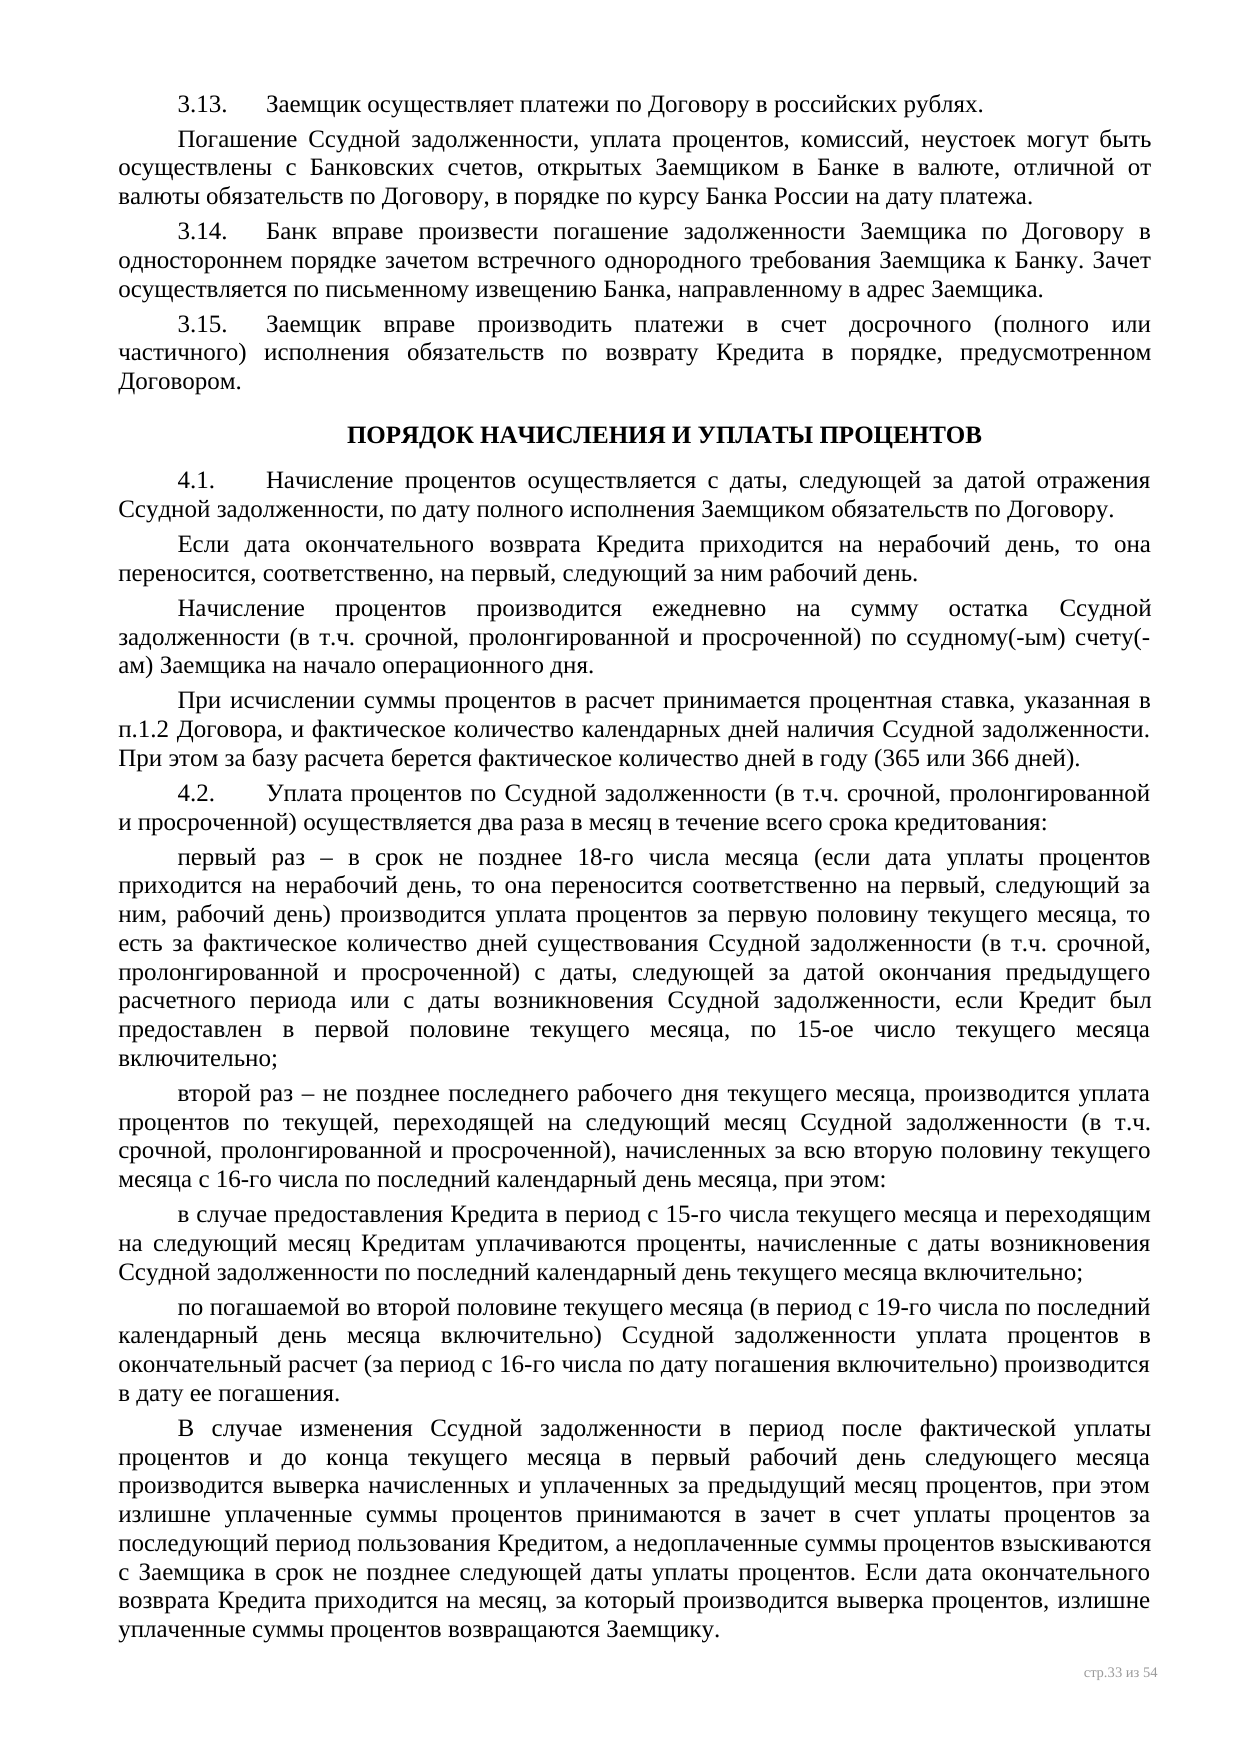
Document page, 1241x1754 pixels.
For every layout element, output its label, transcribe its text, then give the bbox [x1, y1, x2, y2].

text 3.13. Заемщик осуществляет платежи по Договору в российских рублях. [118, 89, 1152, 117]
text При исчислении суммы процентов в расчет принимается процентная ставка, указанная в п.1.2 Договора, и фактическое количество календарных дней наличия Ссудной задолженности. При этом за базу расчета берется фактическое количество дней в году (365 или 366 дней). [118, 685, 1152, 772]
text Если дата окончательного возврата Кредита приходится на нерабочий день, то она переносится, соответственно, на первый, следующий за ним рабочий день. [118, 529, 1152, 587]
text Начисление процентов производится ежедневно на сумму остатка Ссудной задолженности (в т.ч. срочной, пролонгированной и просроченной) по ссудному(-ым) счету(-ам) Заемщика на начало операционного дня. [118, 593, 1152, 679]
text по погашаемой во второй половине текущего месяца (в период с 19-го числа по последний календарный день месяца включительно) Ссудной задолженности уплата процентов в окончательный расчет (за период с 16-го числа по дату погашения включительно) производится в дату ее погашения. [118, 1292, 1152, 1407]
text второй раз – не позднее последнего рабочего дня текущего месяца, производится уплата процентов по текущей, переходящей на следующий месяц Ссудной задолженности (в т.ч. срочной, пролонгированной и просроченной), начисленных за всю вторую половину текущего месяца с 16-го числа по последний календарный день месяца, при этом: [118, 1078, 1152, 1193]
text В случае изменения Ссудной задолженности в период после фактической уплаты процентов и до конца текущего месяца в первый рабочий день следующего месяца производится выверка начисленных и уплаченных за предыдущий месяц процентов, при этом излишне уплаченные суммы процентов принимаются в зачет в счет уплаты процентов за последующий период пользования Кредитом, а недоплаченные суммы процентов взыскиваются с Заемщика в срок не позднее следующей даты уплаты процентов. Если дата окончательного возврата Кредита приходится на месяц, за который производится выверка процентов, излишне уплаченные суммы процентов возвращаются Заемщику. [118, 1413, 1152, 1643]
text 4.2. Уплата процентов по Ссудной задолженности (в т.ч. срочной, пролонгированной и просроченной) осуществляется два раза в месяц в течение всего срока кредитования: [118, 778, 1152, 835]
text 3.14. Банк вправе произвести погашение задолженности Заемщика по Договору в одностороннем порядке зачетом встречного однородного требования Заемщика к Банку. Зачет осуществляется по письменному извещению Банка, направленному в адрес Заемщика. [118, 216, 1152, 302]
text 4.1. Начисление процентов осуществляется с даты, следующей за датой отражения Ссудной задолженности, по дату полного исполнения Заемщиком обязательств по Договору. [118, 465, 1152, 523]
text первый раз – в срок не позднее 18-го числа месяца (если дата уплаты процентов приходится на нерабочий день, то она переносится соответственно на первый, следующий за ним, рабочий день) производится уплата процентов за первую половину текущего месяца, то есть за фактическое количество дней существования Ссудной задолженности (в т.ч. срочной, пролонгированной и просроченной) с даты, следующей за датой окончания предыдущего расчетного периода или с даты возникновения Ссудной задолженности, если Кредит был предоставлен в первой половине текущего месяца, по 15-ое число текущего месяца включительно; [118, 842, 1152, 1072]
text ПОРЯДОК НАЧИСЛЕНИЯ И УПЛАТЫ ПРОЦЕНТОВ [118, 420, 1152, 449]
text 3.15. Заемщик вправе производить платежи в счет досрочного (полного или частичного) исполнения обязательств по возврату Кредита в порядке, предусмотренном Договором. [118, 309, 1152, 395]
text Погашение Ссудной задолженности, уплата процентов, комиссий, неустоек могут быть осуществлены с Банковских счетов, открытых Заемщиком в Банке в валюте, отличной от валюты обязательств по Договору, в порядке по курсу Банка России на дату платежа. [118, 124, 1152, 210]
text в случае предоставления Кредита в период с 15-го числа текущего месяца и переходящим на следующий месяц Кредитам уплачиваются проценты, начисленные с даты возникновения Ссудной задолженности по последний календарный день текущего месяца включительно; [118, 1199, 1152, 1285]
